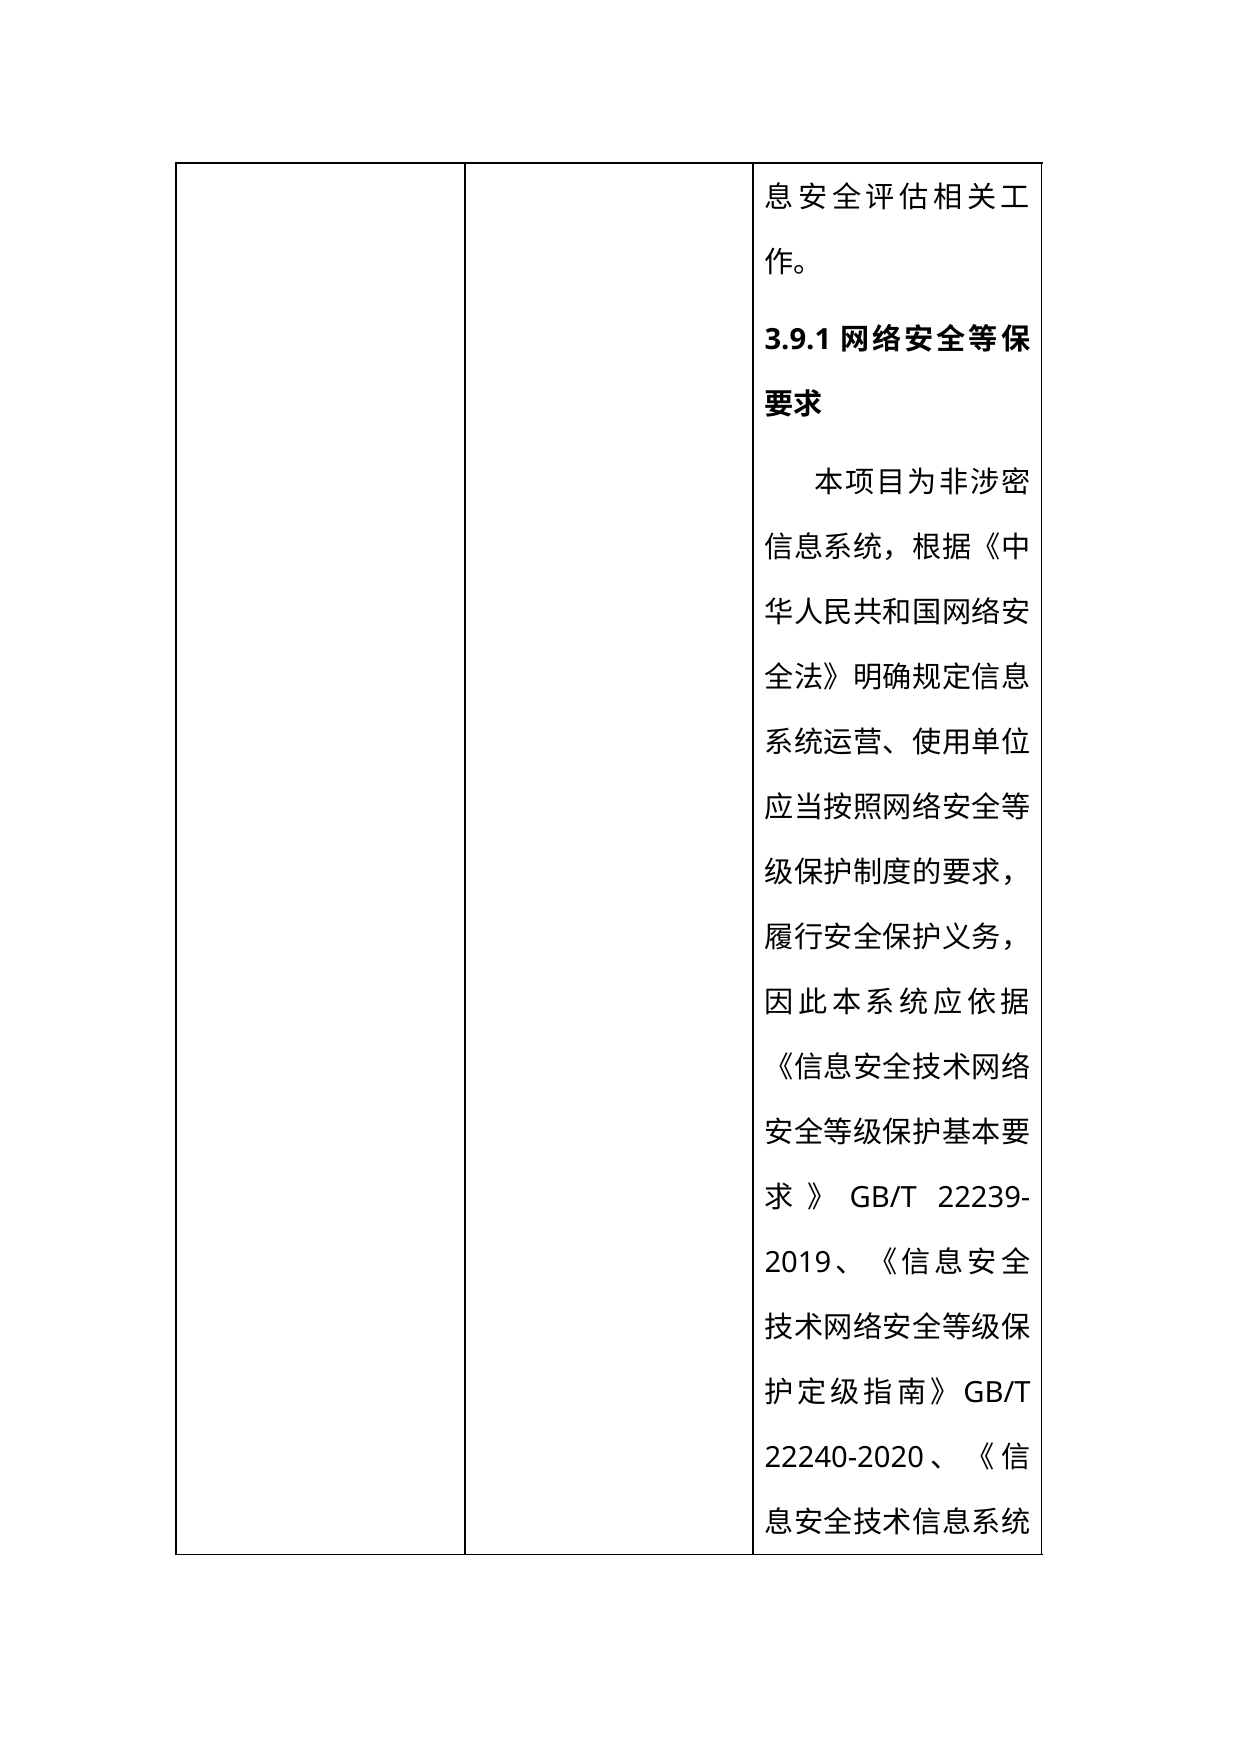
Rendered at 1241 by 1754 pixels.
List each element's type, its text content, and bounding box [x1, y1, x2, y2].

table_cell [177, 164, 464, 1553]
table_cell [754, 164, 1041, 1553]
table_cell 1 [466, 164, 752, 1553]
